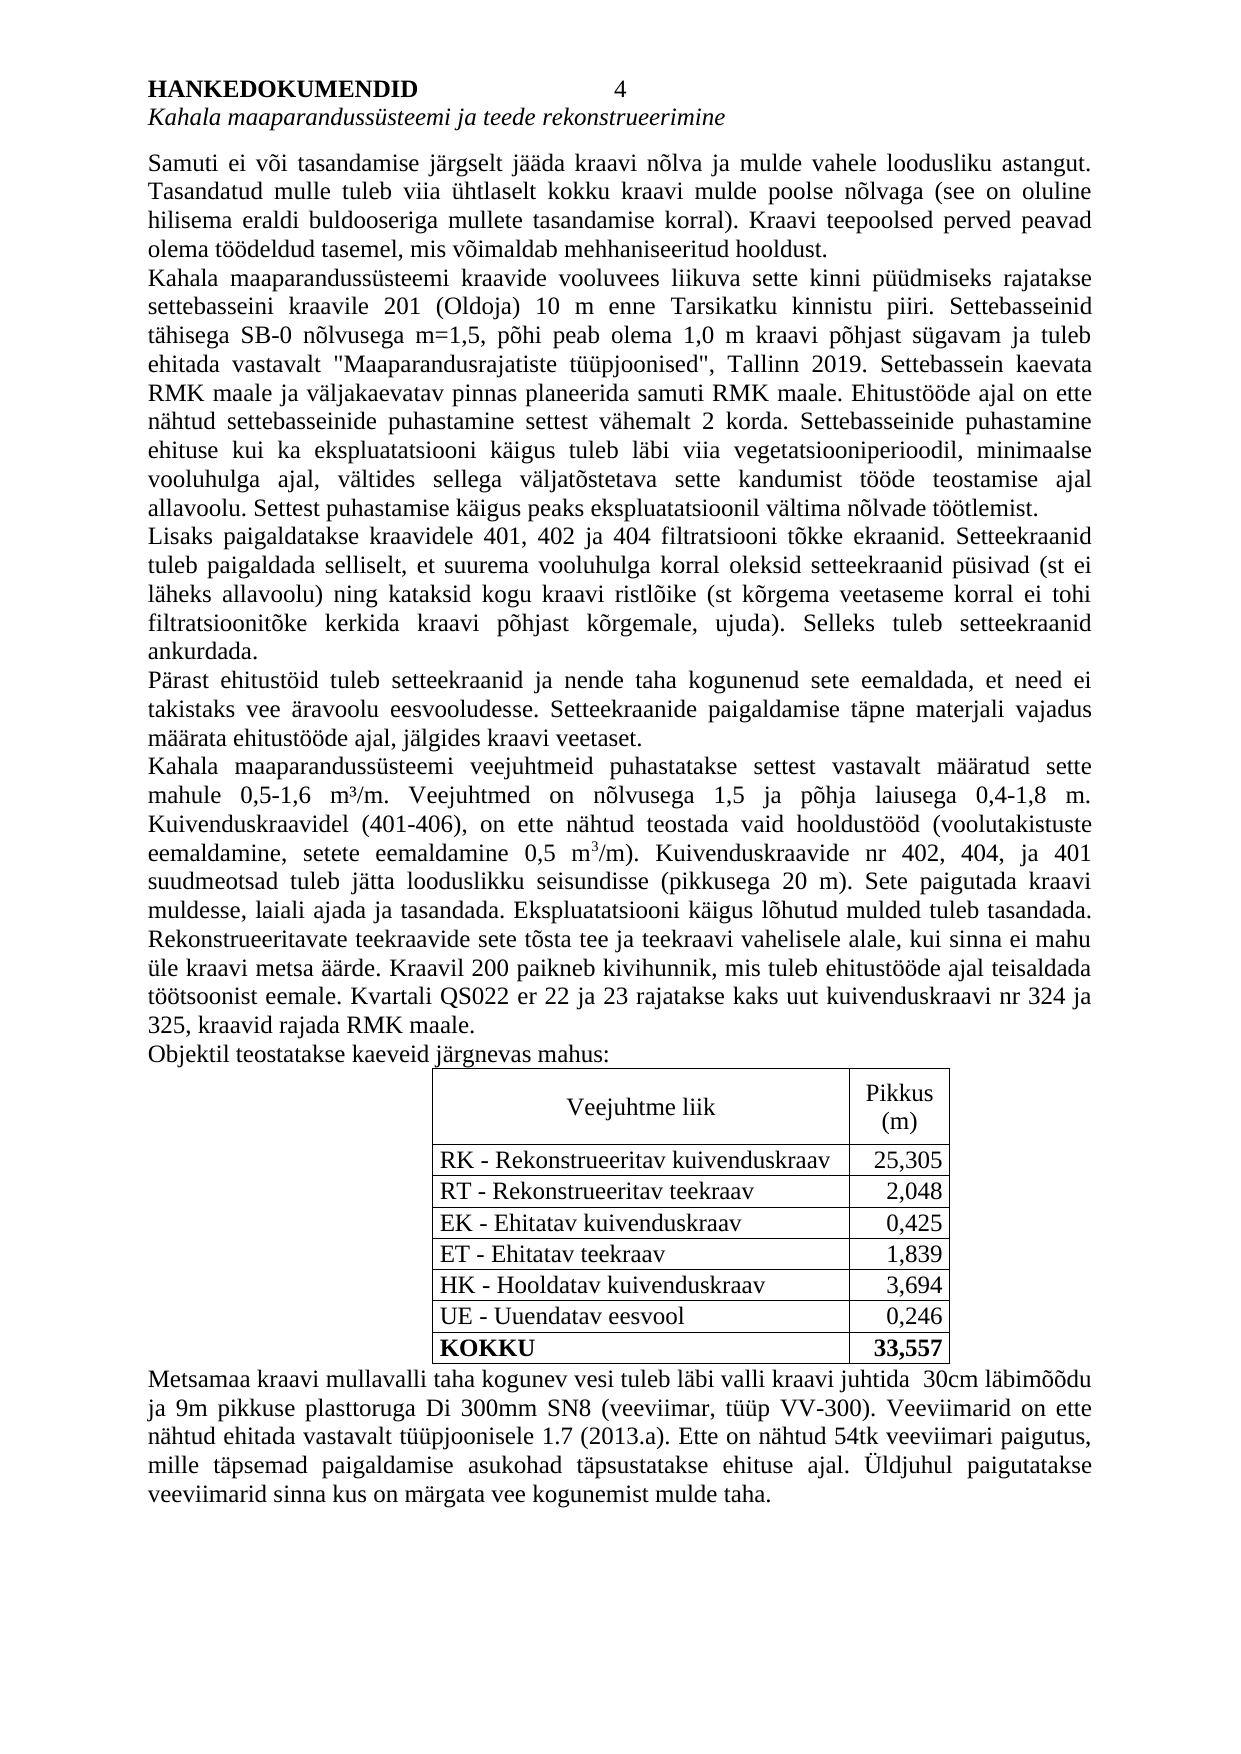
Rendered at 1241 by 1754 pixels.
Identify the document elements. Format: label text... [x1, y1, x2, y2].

table_cell UE - Uuendatav eesvool [433, 1301, 849, 1332]
table_cell 1,839 [850, 1239, 949, 1269]
table_cell 25,305 [850, 1145, 949, 1175]
table_cell EK - Ehitatav kuivenduskraav [433, 1208, 849, 1238]
text Pärast ehitustöid tuleb setteekraanid ja nende taha kogunenud sete eemaldada, et need ei takistaks vee äravoolu eesvooludesse. Setteekraanide paigaldamise täpne materjali vajadus määrata ehitustööde ajal, jälgides kraavi veetaset. [148, 665, 1093, 751]
table_cell 0,425 [850, 1208, 949, 1238]
table_cell 33,557 [850, 1333, 949, 1363]
table_cell 0,246 [850, 1301, 949, 1332]
text Kahala maaparandussüsteemi veejuhtmeid puhastatakse settest vastavalt määratud sette mahule 0,5-1,6 m³/m. Veejuhtmed on nõlvusega 1,5 ja põhja laiusega 0,4-1,8 m. Kuivenduskraavidel (401-406), on ette nähtud teostada vaid hooldustööd (voolutakistuste eemaldamine, setete eemaldamine 0,5 m3/m). Kuivenduskraavide nr 402, 404, ja 401 suudmeotsad tuleb jätta looduslikku seisundisse (pikkusega 20 m). Sete paigutada kraavi muldesse, laiali ajada ja tasandada. Ekspluatatsiooni käigus lõhutud mulded tuleb tasandada. Rekonstrueeritavate teekraavide sete tõsta tee ja teekraavi vahelisele alale, kui sinna ei mahu üle kraavi metsa äärde. Kraavil 200 paikneb kivihunnik, mis tuleb ehitustööde ajal teisaldada töötsoonist eemale. Kvartali QS022 er 22 ja 23 rajatakse kaks uut kuivenduskraavi nr 324 ja 325, kraavid rajada RMK maale. [148, 751, 1093, 1039]
table_cell 2,048 [850, 1176, 949, 1207]
table_cell RT - Rekonstrueeritav teekraav [433, 1176, 849, 1207]
table_cell RK - Rekonstrueeritav kuivenduskraav [433, 1145, 849, 1175]
text Metsamaa kraavi mullavalli taha kogunev vesi tuleb läbi valli kraavi juhtida 30cm läbimõõdu ja 9m pikkuse plasttoruga Di 300mm SN8 (veeviimar, tüüp VV-300). Veeviimarid on ette nähtud ehitada vastavalt tüüpjoonisele 1.7 (2013.a). Ette on nähtud 54tk veeviimari paigutus, mille täpsemad paigaldamise asukohad täpsustatakse ehituse ajal. Üldjuhul paigutatakse veeviimarid sinna kus on märgata vee kogunemist mulde taha. [148, 1364, 1093, 1508]
table_cell KOKKU [433, 1333, 849, 1363]
text Lisaks paigaldatakse kraavidele 401, 402 ja 404 filtratsiooni tõkke ekraanid. Setteekraanid tuleb paigaldada selliselt, et suurema vooluhulga korral oleksid setteekraanid püsivad (st ei läheks allavoolu) ning kataksid kogu kraavi ristlõike (st kõrgema veetaseme korral ei tohi filtratsioonitõke kerkida kraavi põhjast kõrgemale, ujuda). Selleks tuleb setteekraanid ankurdada. [148, 521, 1093, 665]
text Kahala maaparandussüsteemi kraavide vooluvees liikuva sette kinni püüdmiseks rajatakse settebasseini kraavile 201 (Oldoja) 10 m enne Tarsikatku kinnistu piiri. Settebasseinid tähisega SB-0 nõlvusega m=1,5, põhi peab olema 1,0 m kraavi põhjast sügavam ja tuleb ehitada vastavalt "Maaparandusrajatiste tüüpjoonised", Tallinn 2019. Settebassein kaevata RMK maale ja väljakaevatav pinnas planeerida samuti RMK maale. Ehitustööde ajal on ette nähtud settebasseinide puhastamine settest vähemalt 2 korda. Settebasseinide puhastamine ehituse kui ka ekspluatatsiooni käigus tuleb läbi viia vegetatsiooniperioodil, minimaalse vooluhulga ajal, vältides sellega väljatõstetava sette kandumist tööde teostamise ajal allavoolu. Settest puhastamise käigus peaks ekspluatatsioonil vältima nõlvade töötlemist. [148, 263, 1093, 521]
table_cell 3,694 [850, 1270, 949, 1300]
table_cell HK - Hooldatav kuivenduskraav [433, 1270, 849, 1300]
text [148, 148, 1093, 263]
text Objektil teostatakse kaeveid järgnevas mahus: [148, 1039, 1093, 1068]
table_header Veejuhtme liik [433, 1069, 849, 1144]
table_header Pikkus (m) [850, 1069, 949, 1144]
table_cell ET - Ehitatav teekraav [433, 1239, 849, 1269]
